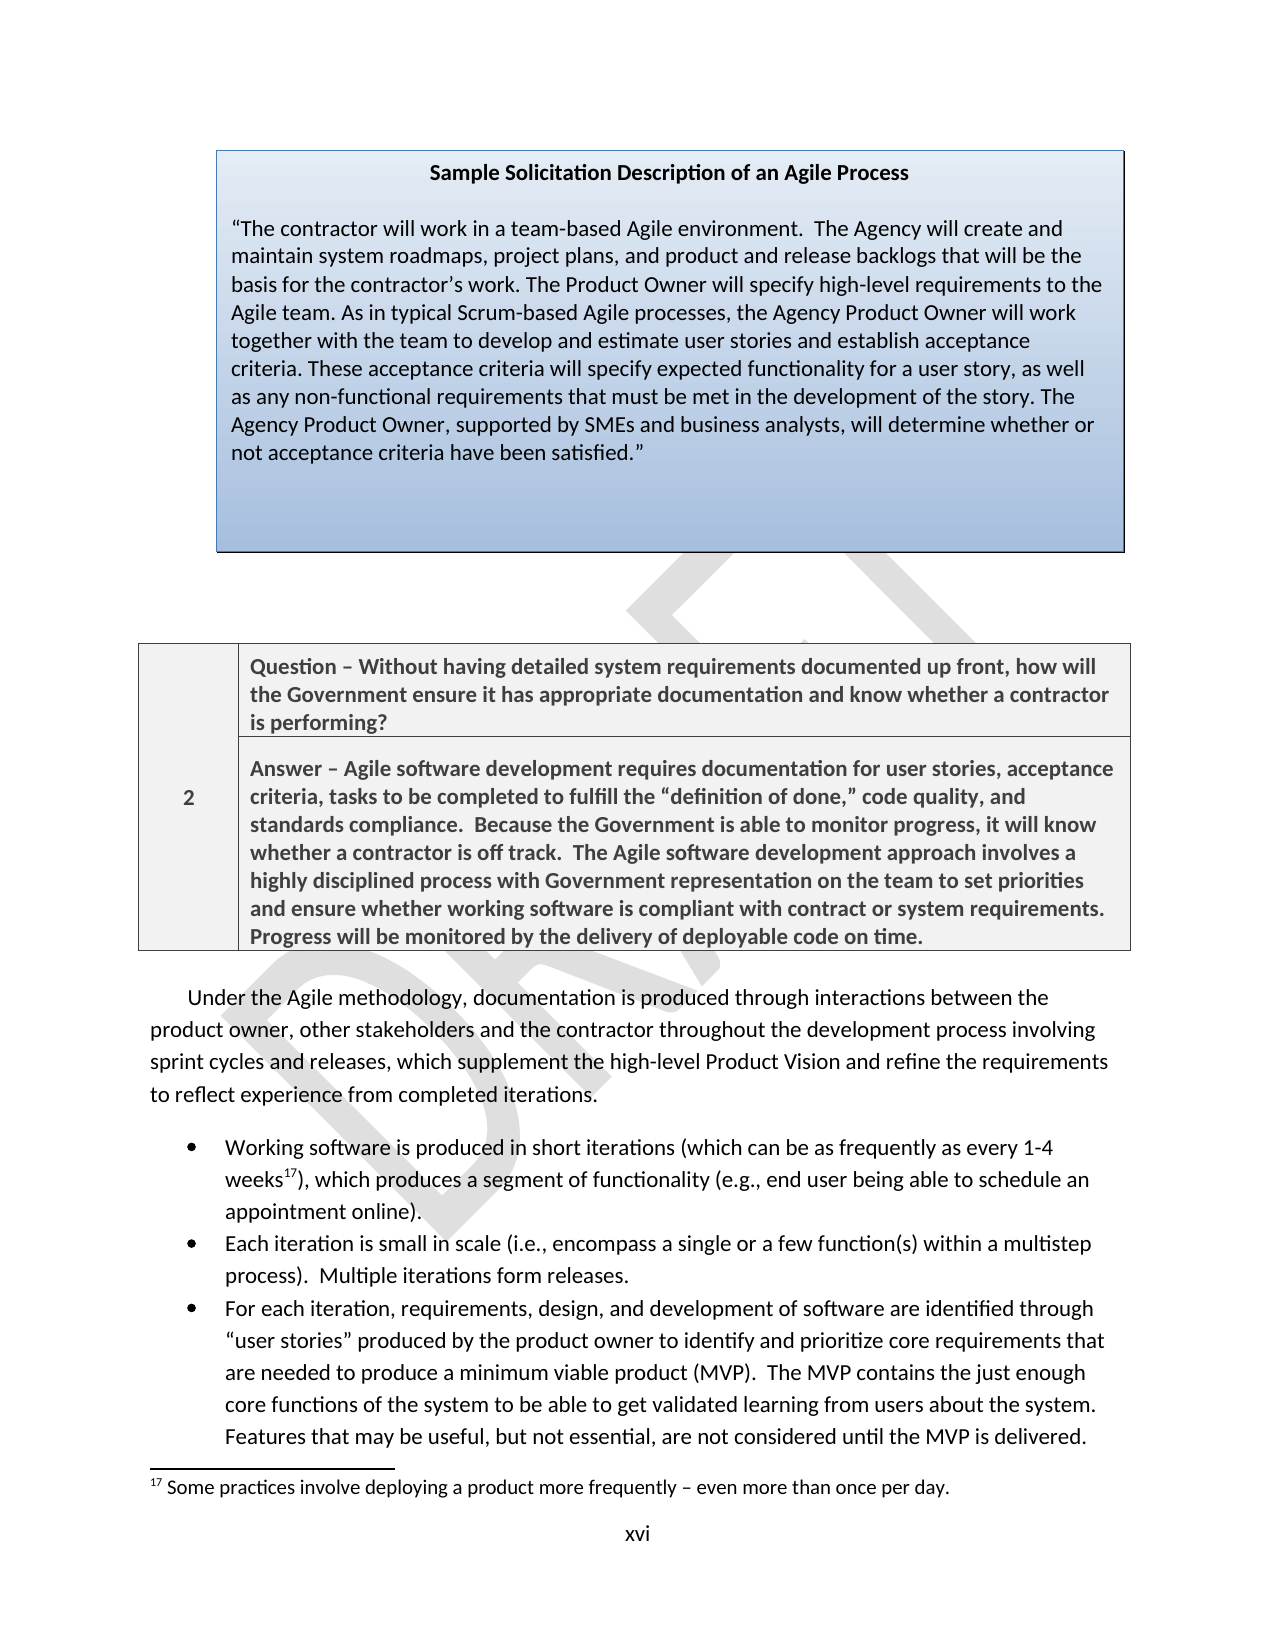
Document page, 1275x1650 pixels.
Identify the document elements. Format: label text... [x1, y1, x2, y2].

text Under the Agile methodology, documentation is produced through interactions between the product owner, other stakeholders and the contractor throughout the development process involving sprint cycles and releases, which supplement the high-level Product Vision and refine the requirements to reflect experience from completed iterations. [150, 983, 1125, 1108]
table_cell Answer – Agile software development requires documentation for user stories, acceptance criteria, tasks to be completed to fulfill the “definition of done,” code quality, and standards compliance. Because the Government is able to monitor progress, it will know whether a contractor is off track. The Agile software development approach involves a highly disciplined process with Government representation on the team to set priorities and ensure whether working software is compliant with contract or system requirements. Progress will be monitored by the delivery of deployable code on time. [239, 737, 1130, 950]
list For each iteration, requirements, design, and development of software are identified through “user stories” produced by the product owner to identify and prioritize core requirements that are needed to produce a minimum viable product (MVP). The MVP contains the just enough core functions of the system to be able to get validated learning from users about the system. Features that may be useful, but not essential, are not considered until the MVP is delivered. [187, 1294, 1125, 1450]
list Working software is produced in short iterations (which can be as frequently as every 1-4 weeks), which produces a segment of functionality (e.g., end user being able to schedule an appointment online). [187, 1133, 1125, 1225]
list Each iteration is small in scale (i.e., encompass a single or a few function(s) within a multistep process). Multiple iterations form releases. [187, 1229, 1125, 1289]
table_header Question – Without having detailed system requirements documented up front, how will the Government ensure it has appropriate documentation and know whether a contractor is performing? [239, 644, 1130, 736]
table_header 2 [139, 644, 238, 950]
